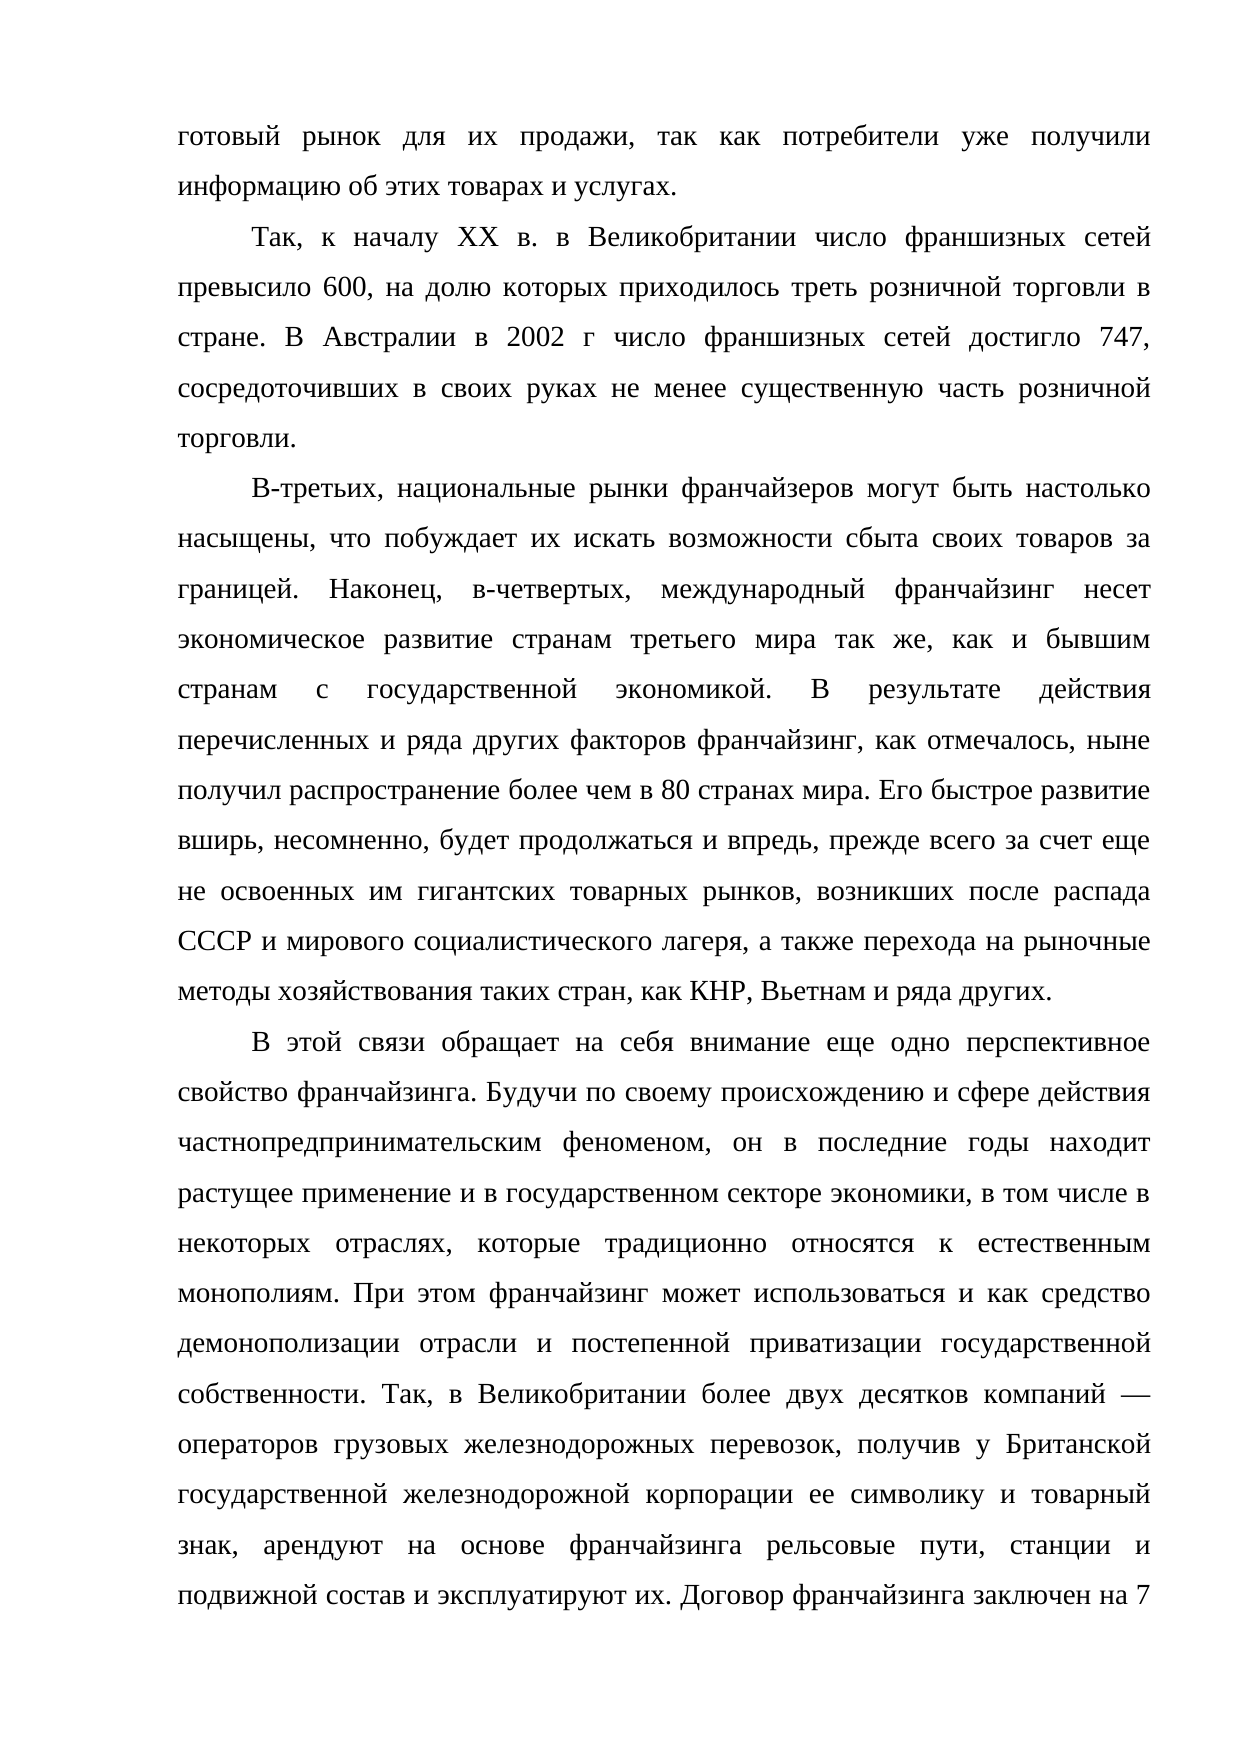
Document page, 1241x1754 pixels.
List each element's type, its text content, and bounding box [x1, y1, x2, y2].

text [177, 118, 1152, 202]
text Так, к началу XX в. в Великобритании число франшизных сетей превысило 600, на долю которых приходилось треть розничной торговли в стране. В Австралии в число франшизных сетей достигло 747, сосредоточивших в своих руках не менее существенную часть розничной торговли. [177, 219, 1152, 453]
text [177, 1024, 1152, 1611]
text В-третьих, национальные рынки франчайзеров могут быть настолько насыщены, что побуждает их искать возможности сбыта своих товаров за границей. Наконец, в-четвертых, международный франчайзинг несет экономическое развитие странам третьего мира так же, как и бывшим странам с государственной экономикой. В результате действия перечисленных и ряда других факторов франчайзинг, как отмечалось, ныне получил распространение более чем в 80 странах мира. Его быстрое развитие вширь, несомненно, будет продолжаться и впредь, прежде всего за счет еще не освоенных им гигантских товарных рынков, возникших после распада СССР и мирового социалистического лагеря, а также перехода на рыночные методы хозяйствования таких стран, как КНР, Вьетнам и ряда других. [177, 470, 1152, 1007]
